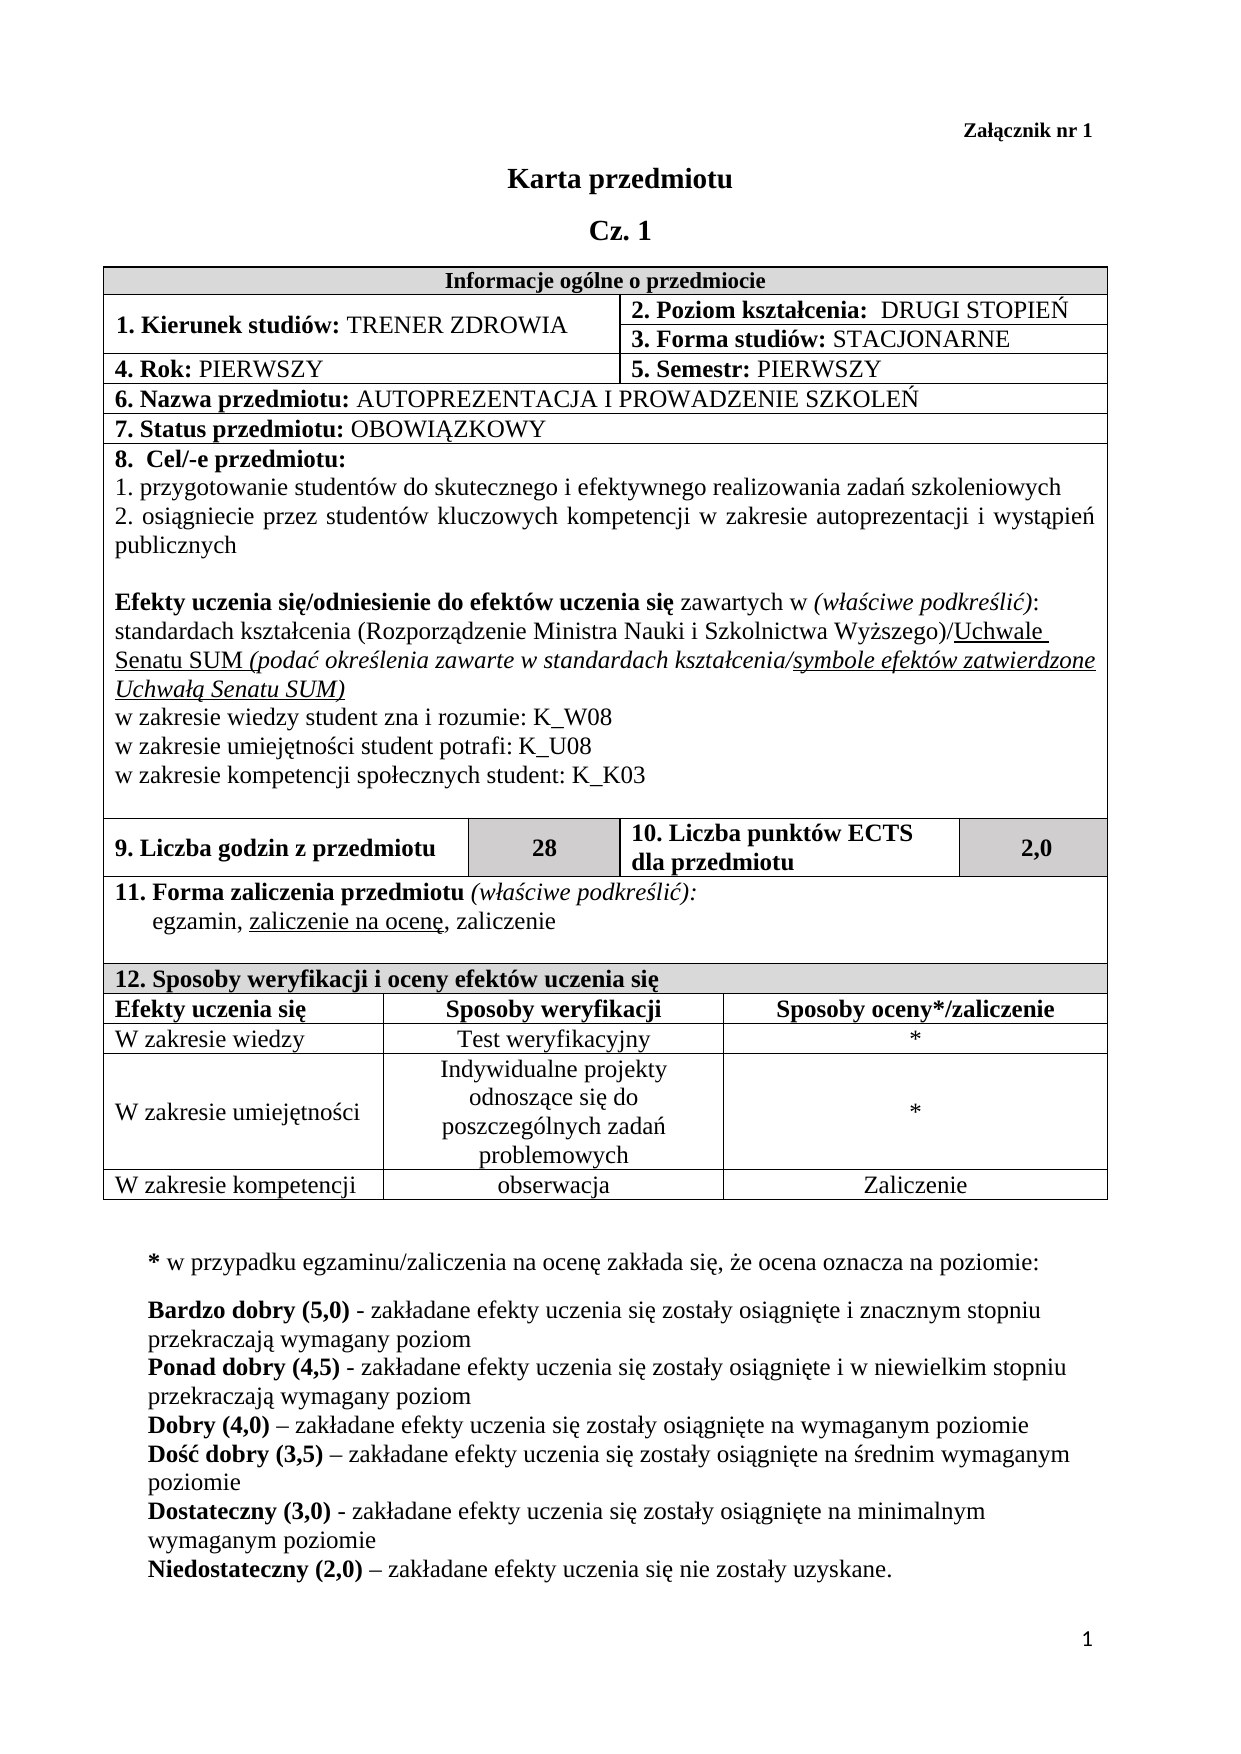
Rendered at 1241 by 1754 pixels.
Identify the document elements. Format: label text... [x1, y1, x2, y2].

table_cell Efekty uczenia się [104, 994, 383, 1023]
table_cell W zakresie kompetencji [104, 1170, 383, 1198]
table_cell 3. Forma studiów: STACJONARNE [621, 325, 1107, 353]
text Niedostateczny (2,0) – zakładane efekty uczenia się nie zostały uzyskane. [148, 1554, 1093, 1582]
table_cell 11. Forma zaliczenia przedmiotu (właściwe podkreślić): egzamin, zaliczenie na ocenę, zaliczenie [104, 877, 1107, 963]
text Cz. 1 [148, 213, 1093, 247]
table_cell 2. Poziom kształcenia: DRUGI STOPIEŃ [621, 295, 1107, 323]
text Załącznik nr 1 [148, 118, 1093, 142]
text Bardzo dobry (5,0) - zakładane efekty uczenia się zostały osiągnięte i znacznym stopniu przekraczają wymagany poziom [148, 1295, 1093, 1352]
table_cell * [724, 1024, 1107, 1053]
table_cell 6. Nazwa przedmiotu: AUTOPREZENTACJA I PROWADZENIE SZKOLEŃ [104, 384, 1107, 413]
text Karta przedmiotu [148, 161, 1093, 194]
text Ponad dobry (4,5) - zakładane efekty uczenia się zostały osiągnięte i w niewielkim stopniu przekraczają wymagany poziom [148, 1352, 1093, 1410]
table_cell 10. Liczba punktów ECTS dla przedmiotu [621, 819, 959, 876]
text * w przypadku egzaminu/zaliczenia na ocenę zakłada się, że ocena oznacza na poziomie: [148, 1247, 1093, 1276]
table_cell obserwacja [384, 1170, 723, 1198]
table_cell W zakresie wiedzy [104, 1024, 383, 1053]
table_cell W zakresie umiejętności [104, 1054, 383, 1169]
table_cell 4. Rok: PIERWSZY [104, 354, 619, 383]
table_cell 12. Sposoby weryfikacji i oceny efektów uczenia się [104, 964, 1107, 993]
table_cell * [724, 1054, 1107, 1169]
table_cell 9. Liczba godzin z przedmiotu [104, 819, 468, 876]
table_cell Test weryfikacyjny [384, 1024, 723, 1053]
text Dobry (4,0) – zakładane efekty uczenia się zostały osiągnięte na wymaganym poziomie [148, 1410, 1093, 1439]
table_cell 2,0 [960, 819, 1107, 876]
table_cell 28 [469, 819, 619, 876]
table_cell 5. Semestr: PIERWSZY [621, 354, 1107, 383]
text Dość dobry (3,5) – zakładane efekty uczenia się zostały osiągnięte na średnim wymaganym poziomie [148, 1439, 1093, 1496]
table_cell Zaliczenie [724, 1170, 1107, 1198]
table_header Informacje ogólne o przedmiocie [104, 268, 1107, 294]
table_cell 8. Cel/-e przedmiotu: 1. przygotowanie studentów do skutecznego i efektywnego realizowania zadań szkoleniowych 2. osiągniecie przez studentów kluczowych kompetencji w zakresie autoprezentacji i wystąpień publicznych [104, 444, 1107, 587]
text Dostateczny (3,0) - zakładane efekty uczenia się zostały osiągnięte na minimalnym wymaganym poziomie [148, 1496, 1093, 1554]
table_cell Efekty uczenia się/odniesienie do efektów uczenia się zawartych w (właściwe podkreślić): standardach kształcenia (Rozporządzenie Ministra Nauki i Szkolnictwa Wyższego)/Uchwale Senatu SUM (podać określenia zawarte w standardach kształcenia/symbole efektów zatwierdzone Uchwałą Senatu SUM) w zakresie wiedzy student zna i rozumie: K_W08 w zakresie umiejętności student potrafi: K_U08 w zakresie kompetencji społecznych student: K_K03 [104, 588, 1107, 817]
table_cell Sposoby weryfikacji [384, 994, 723, 1023]
table_cell 7. Status przedmiotu: OBOWIĄZKOWY [104, 414, 1107, 443]
table_cell 1. Kierunek studiów: TRENER ZDROWIA [104, 295, 619, 353]
table_cell Indywidualne projekty odnoszące się do poszczególnych zadań problemowych [384, 1054, 723, 1169]
table_cell Sposoby oceny*/zaliczenie [724, 994, 1107, 1023]
